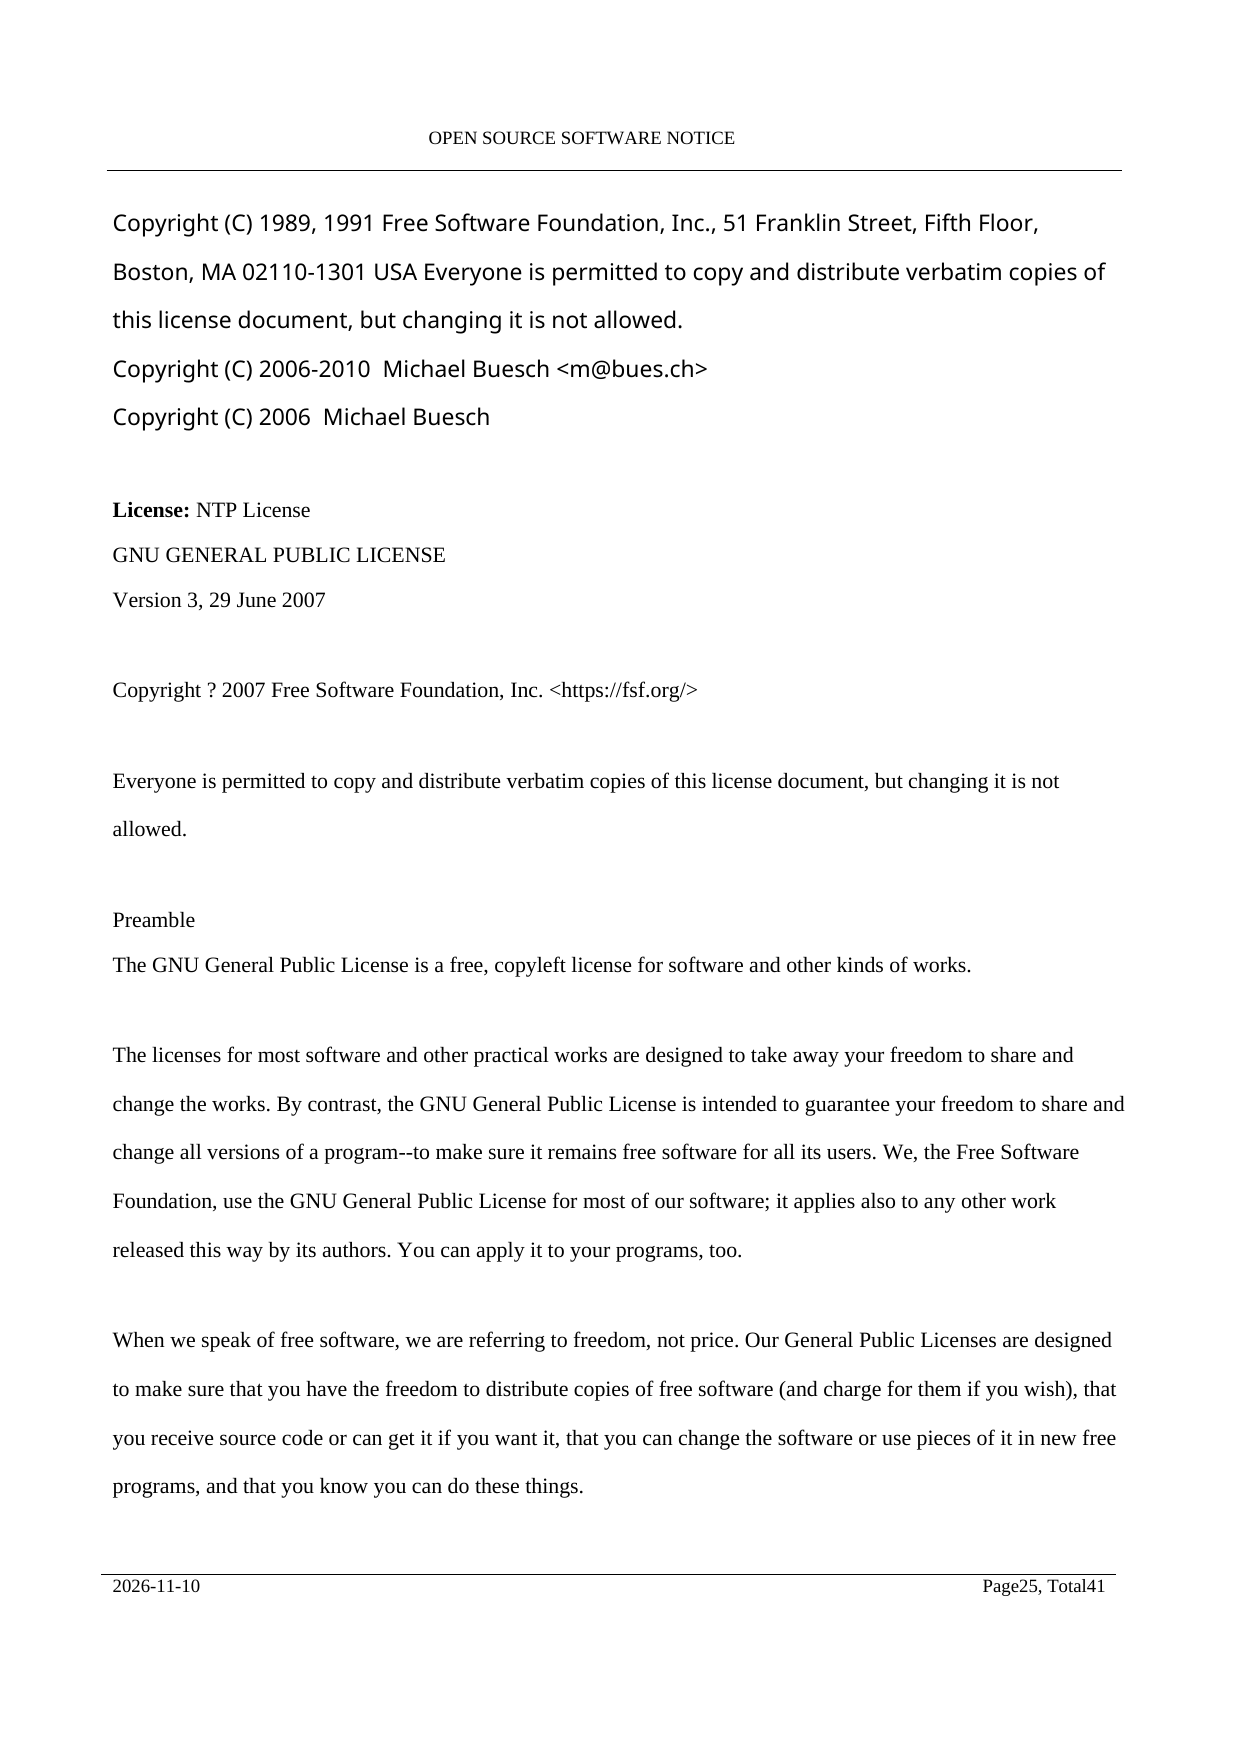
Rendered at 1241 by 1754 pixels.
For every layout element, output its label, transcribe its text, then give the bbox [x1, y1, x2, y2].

text Copyright (C) 1989, 1991 Free Software Foundation, Inc., 51 Franklin Street, Fifth Floor, Boston, MA 02110-1301 USA Everyone is permitted to copy and distribute verbatim copies of this license document, but changing it is not allowed. [112, 206, 1128, 336]
text Copyright ? 2007 Free Software Foundation, Inc. <https://fsf.org/> [112, 674, 1128, 706]
text Copyright (C) 2006 Michael Buesch [112, 400, 1128, 433]
text The licenses for most software and other practical works are designed to take away your freedom to share and change the works. By contrast, the GNU General Public License is intended to guarantee your freedom to share and change all versions of a program--to make sure it remains free software for all its users. We, the Free Software Foundation, use the GNU General Public License for most of our software; it applies also to any other work released this way by its authors. You can apply it to your programs, too. [112, 1038, 1128, 1266]
text Version 3, 29 June 2007 [112, 583, 1128, 616]
text GNU GENERAL PUBLIC LICENSE [112, 538, 1128, 571]
text Everyone is permitted to copy and distribute verbatim copies of this license document, but changing it is not allowed. [112, 764, 1128, 845]
text License: NTP License [112, 493, 1128, 526]
text When we speak of free software, we are referring to freedom, not price. Our General Public Licenses are designed to make sure that you have the freedom to distribute copies of free software (and charge for them if you wish), that you receive source code or can get it if you want it, that you can change the software or use pieces of it in new free programs, and that you know you can do these things. [112, 1323, 1128, 1502]
text Preamble [112, 903, 1128, 935]
text The GNU General Public License is a free, copyleft license for software and other kinds of works. [112, 948, 1128, 981]
text Copyright (C) 2006-2010 Michael Buesch <m@bues.ch> [112, 352, 1128, 384]
